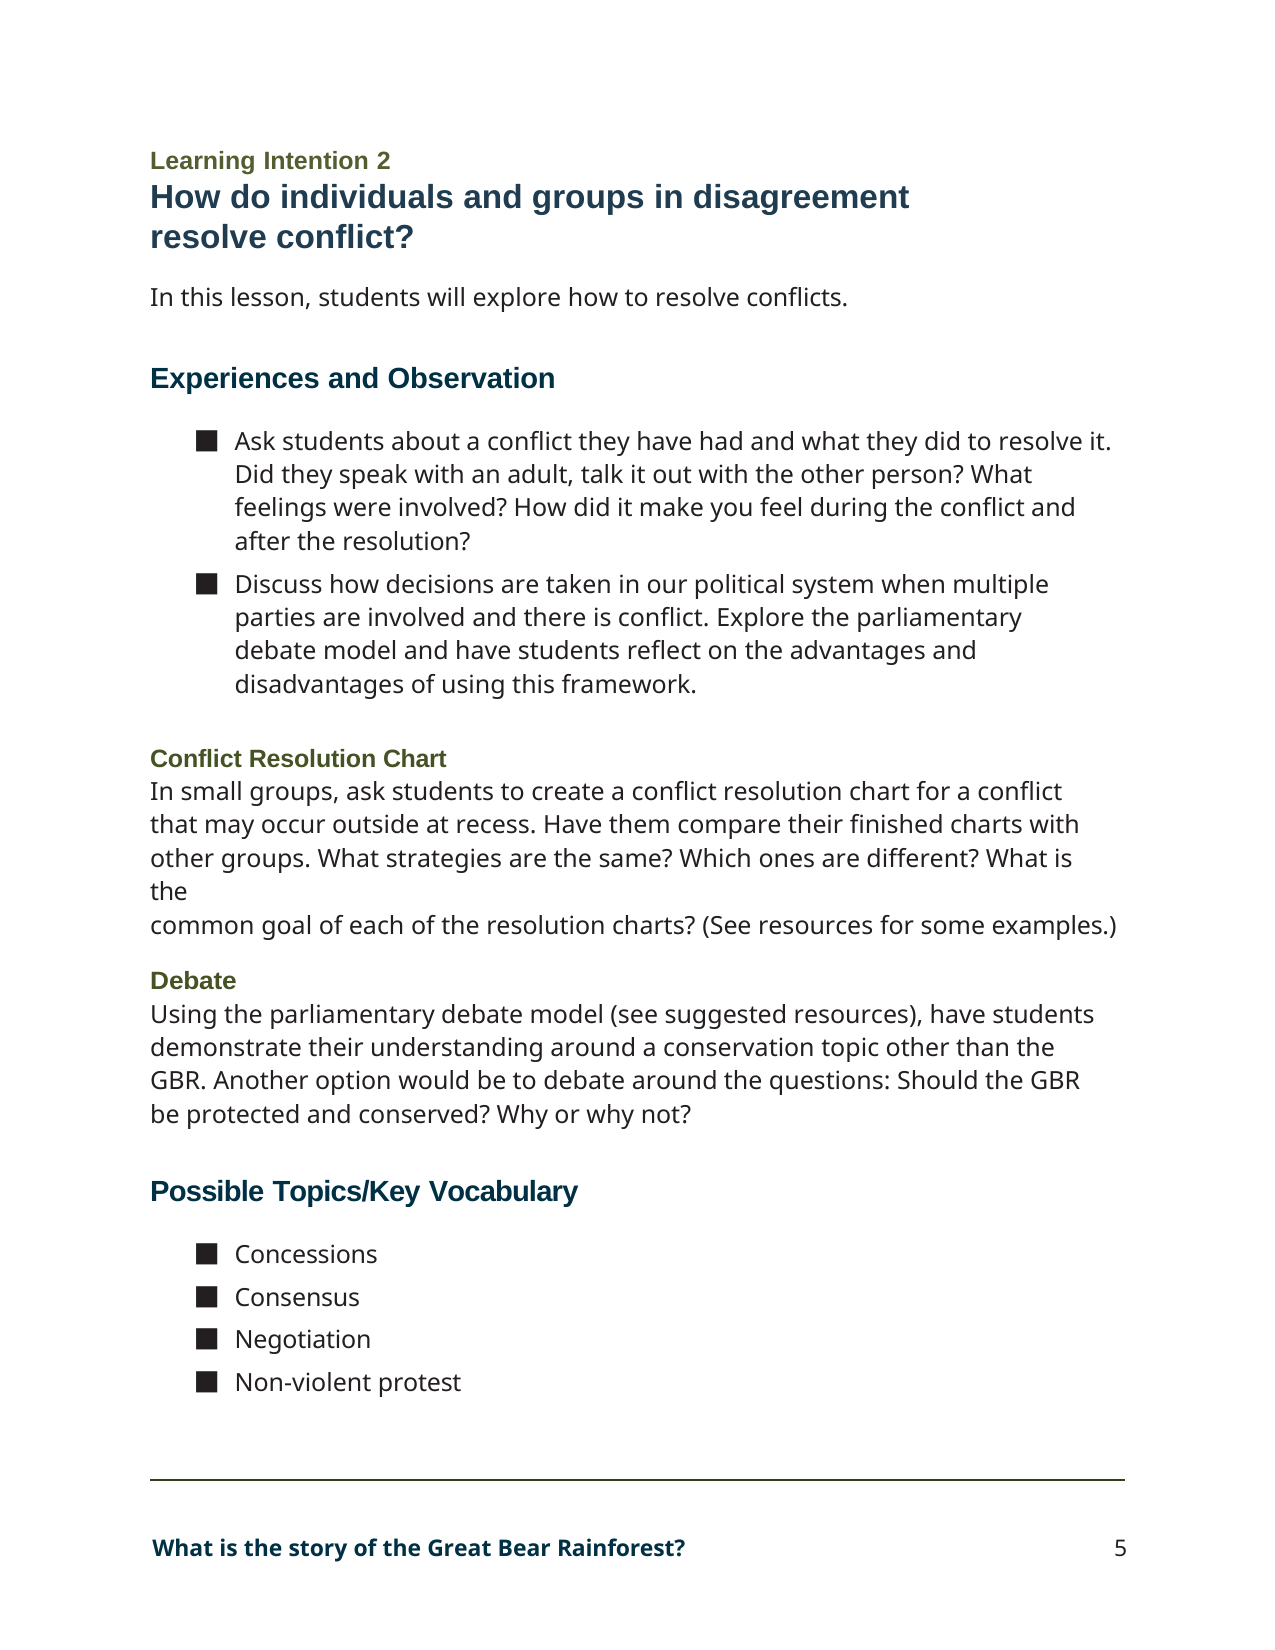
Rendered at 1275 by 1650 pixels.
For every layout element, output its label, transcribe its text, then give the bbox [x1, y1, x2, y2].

text common goal of each of the resolution charts? (See resources for some examples.) [150, 908, 1275, 941]
text Conflict Resolution Chart [150, 743, 1275, 772]
text In small groups, ask students to create a conflict resolution chart for a conflict that may occur outside at recess. Have them compare their finished charts with other groups. What strategies are the same? Which ones are different? What is the [150, 774, 1105, 908]
subtitle Experiences and Observation [150, 361, 1275, 395]
subtitle Possible Topics/Key Vocabulary [150, 1174, 1275, 1208]
list Consensus [197, 1279, 1275, 1313]
text Using the parliamentary debate model (see suggested resources), have students demonstrate their understanding around a conservation topic other than the GBR. Another option would be to debate around the questions: Should the GBR be protected and conserved? Why or why not? [150, 997, 1109, 1130]
list Discuss how decisions are taken in our political system when multiple parties are involved and there is conflict. Explore the parliamentary debate model and have students reflect on the advantages and disadvantages of using this framework. [197, 567, 1104, 700]
text Learning Intention 2 [150, 146, 1275, 174]
subtitle How do individuals and groups in disagreement resolve conflict? [150, 177, 953, 255]
list Non-violent protest [197, 1364, 1275, 1399]
text In this lesson, students will explore how to resolve conflicts. [150, 279, 1275, 313]
text Debate [150, 966, 1275, 995]
list Negotiation [197, 1322, 1275, 1356]
list Concessions [197, 1236, 1275, 1271]
list Ask students about a conflict they have had and what they did to resolve it. Did they speak with an adult, talk it out with the other person? What feelings were involved? How did it make you feel during the conflict and after the resolution? [197, 424, 1121, 557]
